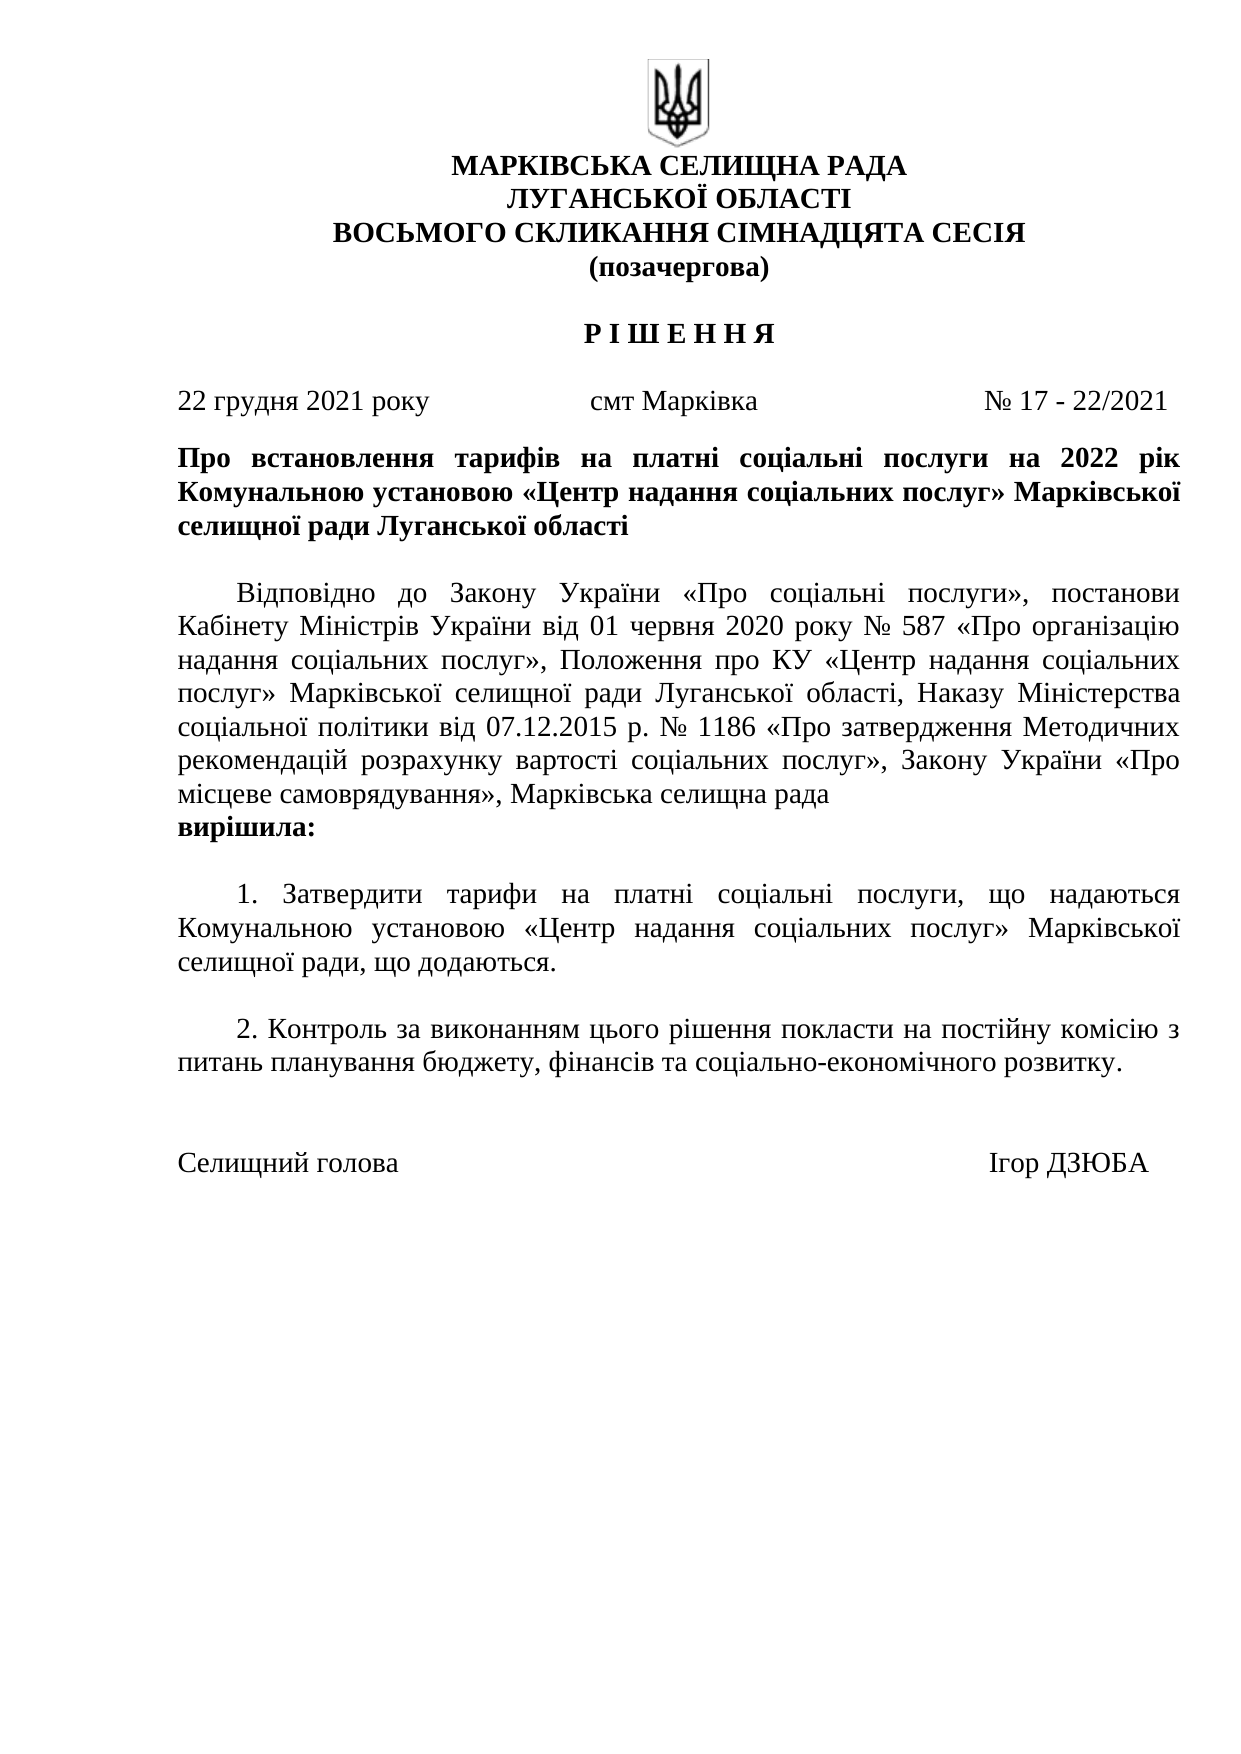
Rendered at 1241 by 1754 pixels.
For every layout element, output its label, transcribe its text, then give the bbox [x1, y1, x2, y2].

text ЛУГАНСЬКОЇ ОБЛАСТІ [177, 182, 1181, 215]
text 22 грудня 2021 року смт Марківка № 17 - 22/2021 [177, 383, 1181, 416]
text Про встановлення тарифів на платні соціальні послуги на 2022 рік Комунальною установою «Центр надання соціальних послуг» Марківської селищної ради Луганської області [177, 441, 1181, 541]
text 2. Контроль за виконанням цього рішення покласти на постійну комісію з питань планування бюджету, фінансів та соціально-економічного розвитку. [177, 1011, 1181, 1078]
text (позачергова) [177, 249, 1181, 282]
text ВОСЬМОГО СКЛИКАННЯ СІМНАДЦЯТА СЕСІЯ [177, 215, 1181, 249]
picture [647, 59, 711, 149]
text Селищний голова Ігор ДЗЮБА [177, 1145, 1181, 1178]
text МАРКІВСЬКА СЕЛИЩНА РАДА [177, 148, 1181, 182]
text Відповідно до Закону України «Про соціальні послуги», постанови Кабінету Міністрів України від 01 червня 2020 року № 587 «Про організацію надання соціальних послуг», Положення про КУ «Центр надання соціальних послуг» Марківської селищної ради Луганської області, Наказу Міністерства соціальної політики від 07.12.2015 р. № 1186 «Про затвердження Методичних рекомендацій розрахунку вартості соціальних послуг», Закону України «Про місцеве самоврядування», Марківська селищна рада [177, 575, 1181, 809]
text вирішила: [177, 809, 1181, 843]
text Р І Ш Е Н Н Я [177, 316, 1181, 349]
text 1. Затвердити тарифи на платні соціальні послуги, що надаються Комунальною установою «Центр надання соціальних послуг» Марківської селищної ради, що додаються. [177, 877, 1181, 977]
